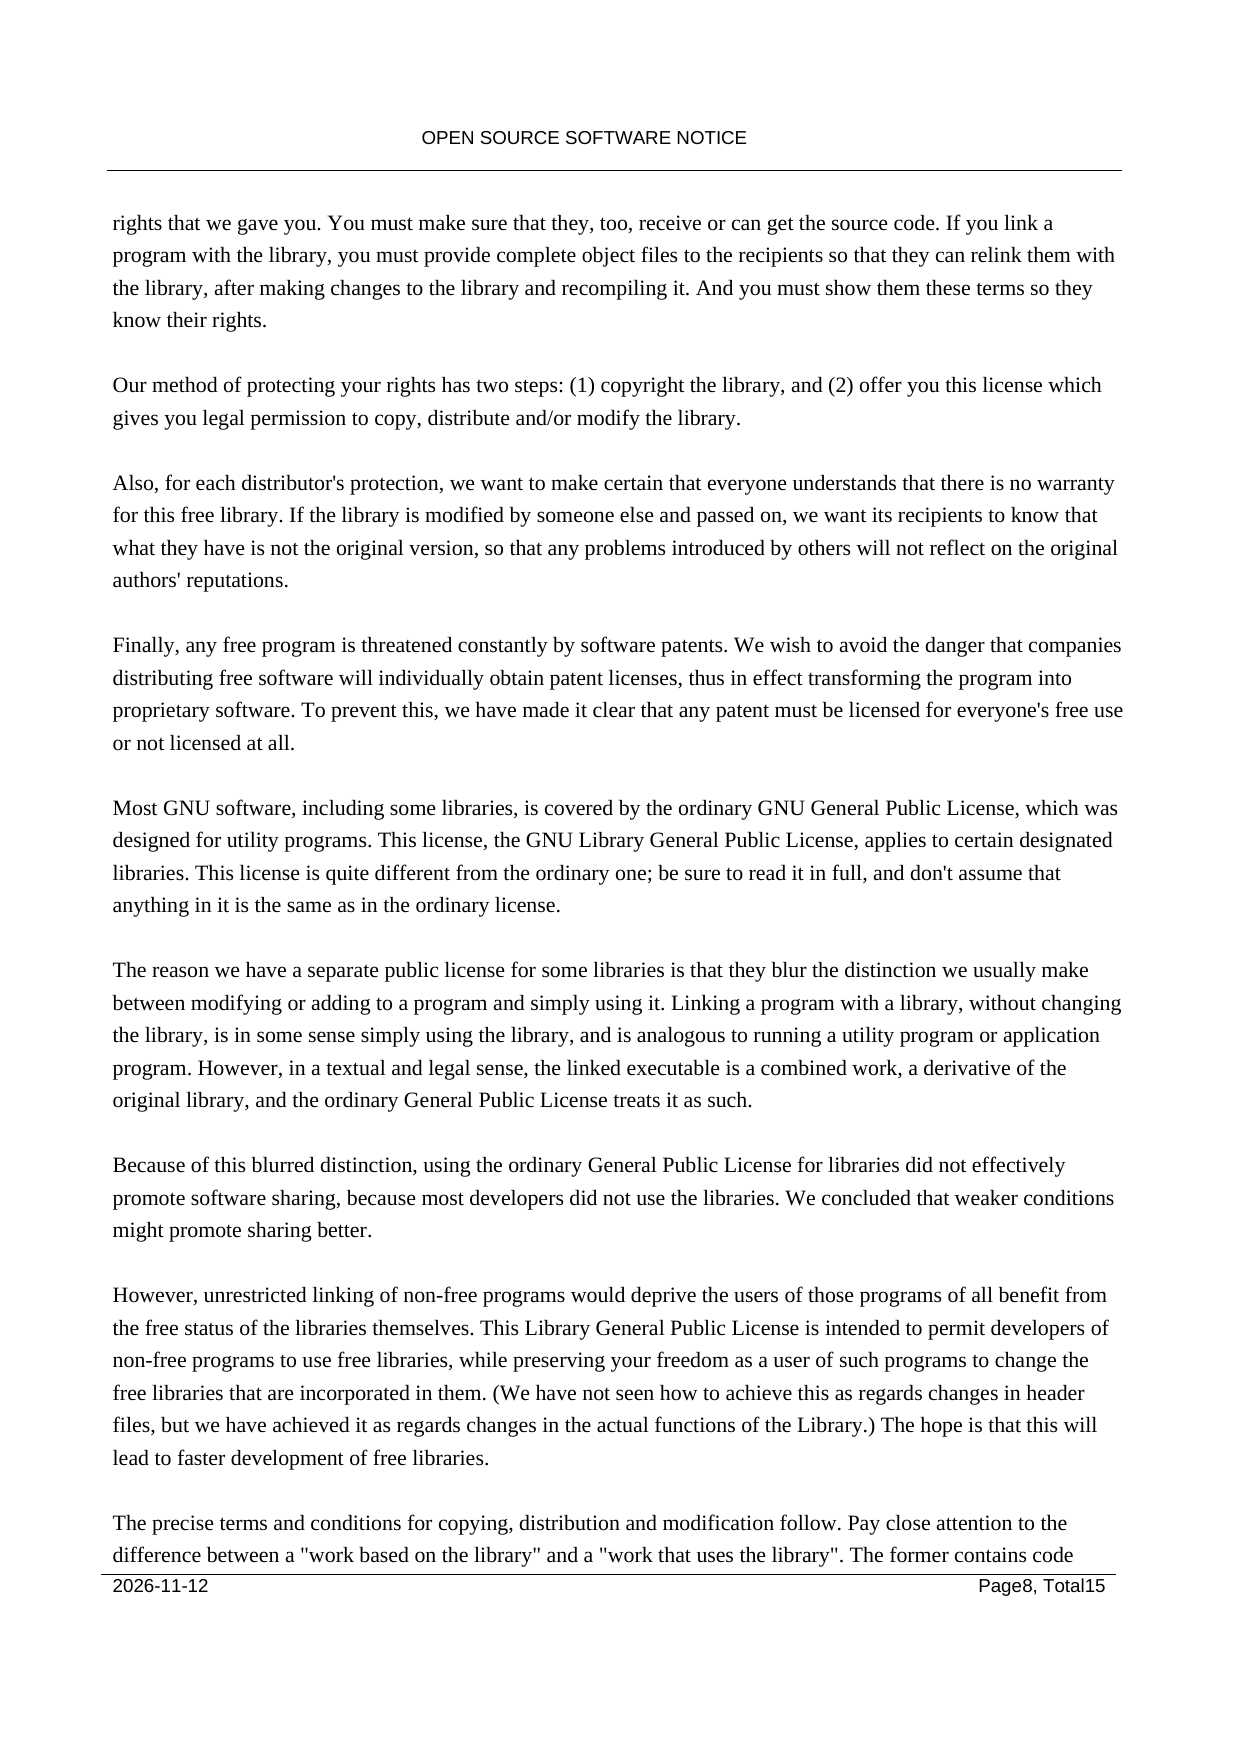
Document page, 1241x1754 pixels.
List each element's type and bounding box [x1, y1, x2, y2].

text [112, 206, 1128, 1571]
